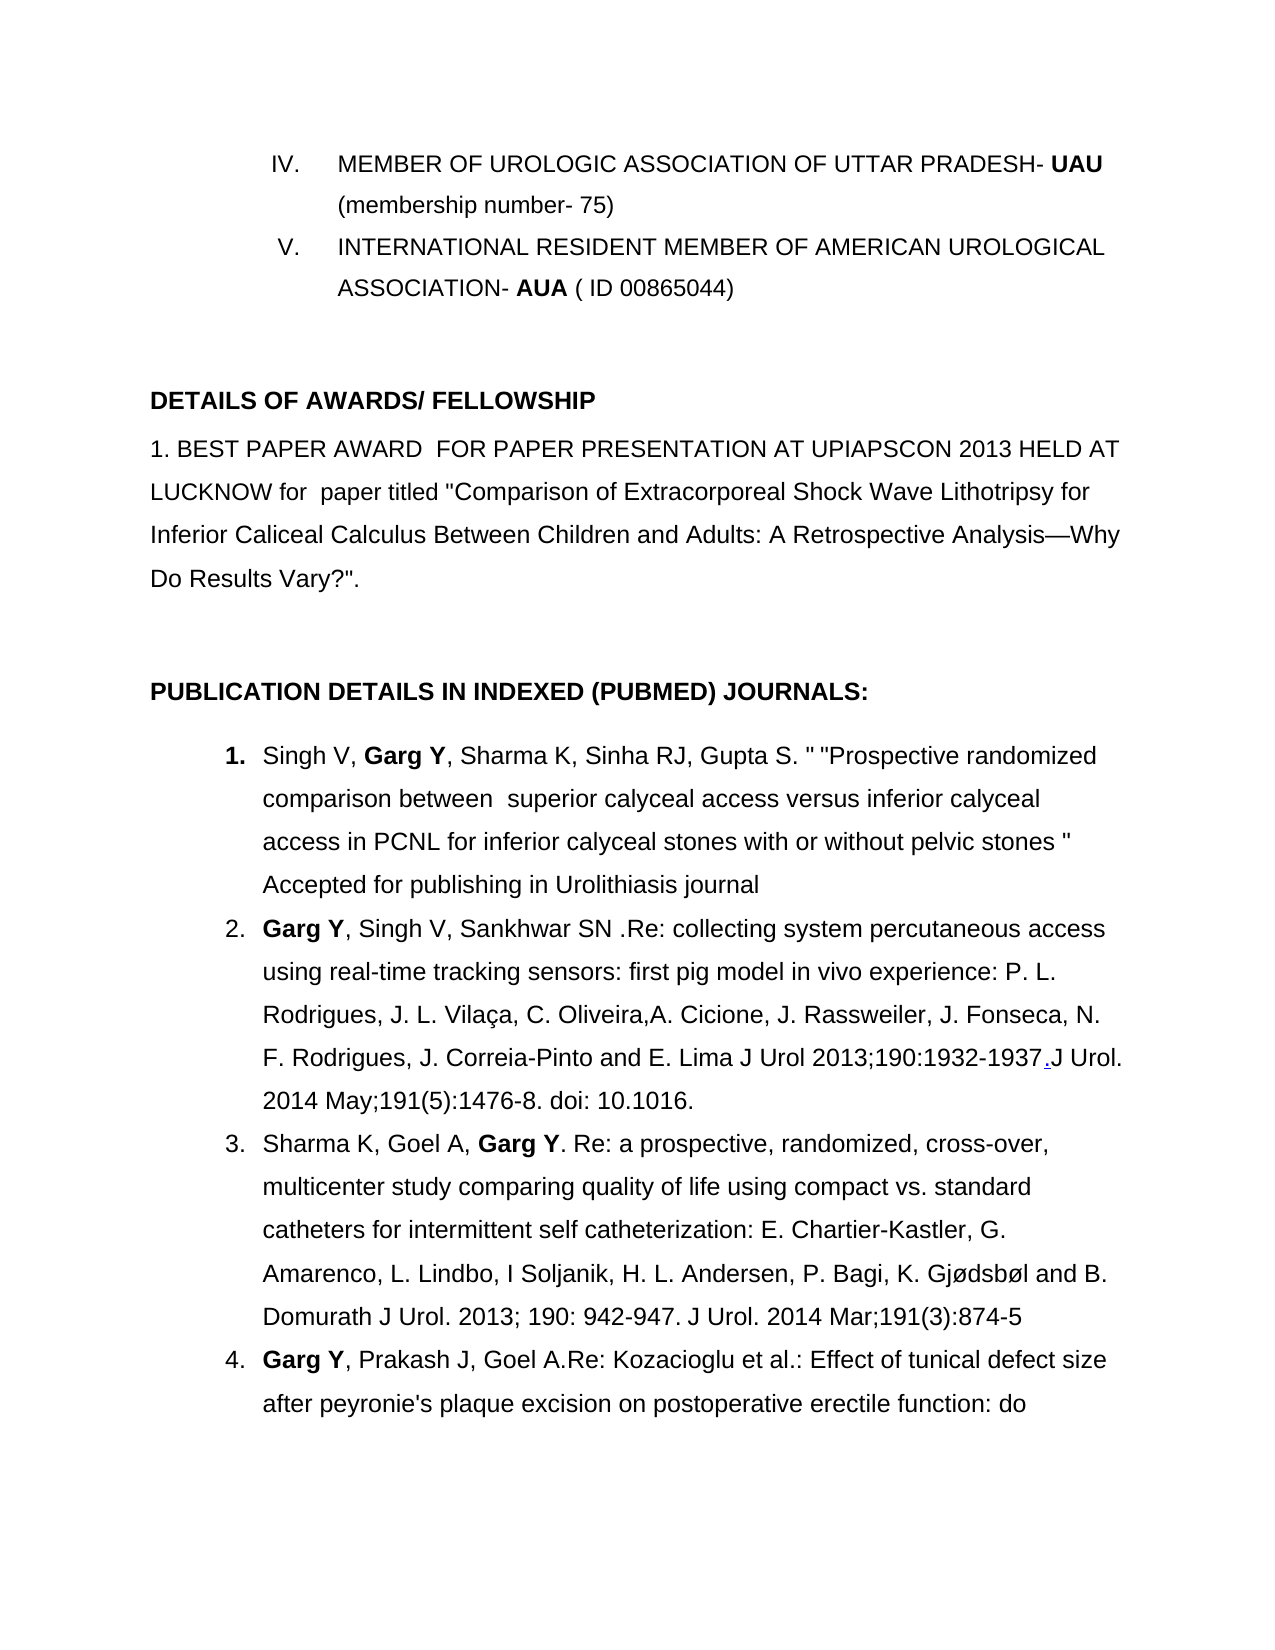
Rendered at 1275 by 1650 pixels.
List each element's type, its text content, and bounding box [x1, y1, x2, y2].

list Sharma K, Goel A, Garg Y. Re: a prospective, randomized, cross-over, multicenter study comparing quality of life using compact vs. standard catheters for intermittent self catheterization: E. Chartier-Kastler, G. Amarenco, L. Lindbo, I Soljanik, H. L. Andersen, P. Bagi, K. Gjødsbøl and B. Domurath J Urol. 2013; 190: 942-947. J Urol. 2014 Mar;191(3):874-5 [225, 1129, 1125, 1331]
text DETAILS OF AWARDS/ FELLOWSHIP [150, 386, 1125, 414]
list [225, 1346, 1125, 1417]
list MEMBER OF UROLOGIC ASSOCIATION OF UTTAR PRADESH- UAU (membership number- 75) [300, 150, 1125, 219]
list INTERNATIONAL RESIDENT MEMBER OF AMERICAN UROLOGICAL ASSOCIATION- AUA ( ID 00865044) [300, 233, 1125, 302]
list Garg Y, Singh V, Sankhwar SN .Re: collecting system percutaneous access using real-time tracking sensors: first pig model in vivo experience: P. L. Rodrigues, J. L. Vilaça, C. Oliveira,A. Cicione, J. Rassweiler, J. Fonseca, N. F. Rodrigues, J. Correia-Pinto and E. Lima J Urol 2013;190:1932-1937.J Urol. 2014 May;191(5):1476-8. doi: 10.1016. [225, 914, 1125, 1115]
text PUBLICATION DETAILS IN INDEXED (PUBMED) JOURNALS: [150, 677, 1125, 706]
list Singh V, Garg Y, Sharma K, Sinha RJ, Gupta S. " "Prospective randomized comparison between superior calyceal access versus inferior calyceal access in PCNL for inferior calyceal stones with or without pelvic stones " Accepted for publishing in Urolithiasis journal [225, 741, 1125, 899]
text 1. BEST PAPER AWARD FOR PAPER PRESENTATION AT UPIAPSCON 2013 HELD AT LUCKNOW for paper titled "Comparison of Extracorporeal Shock Wave Lithotripsy for Inferior Caliceal Calculus Between Children and Adults: A Retrospective Analysis—Why Do Results Vary?". [150, 435, 1125, 592]
